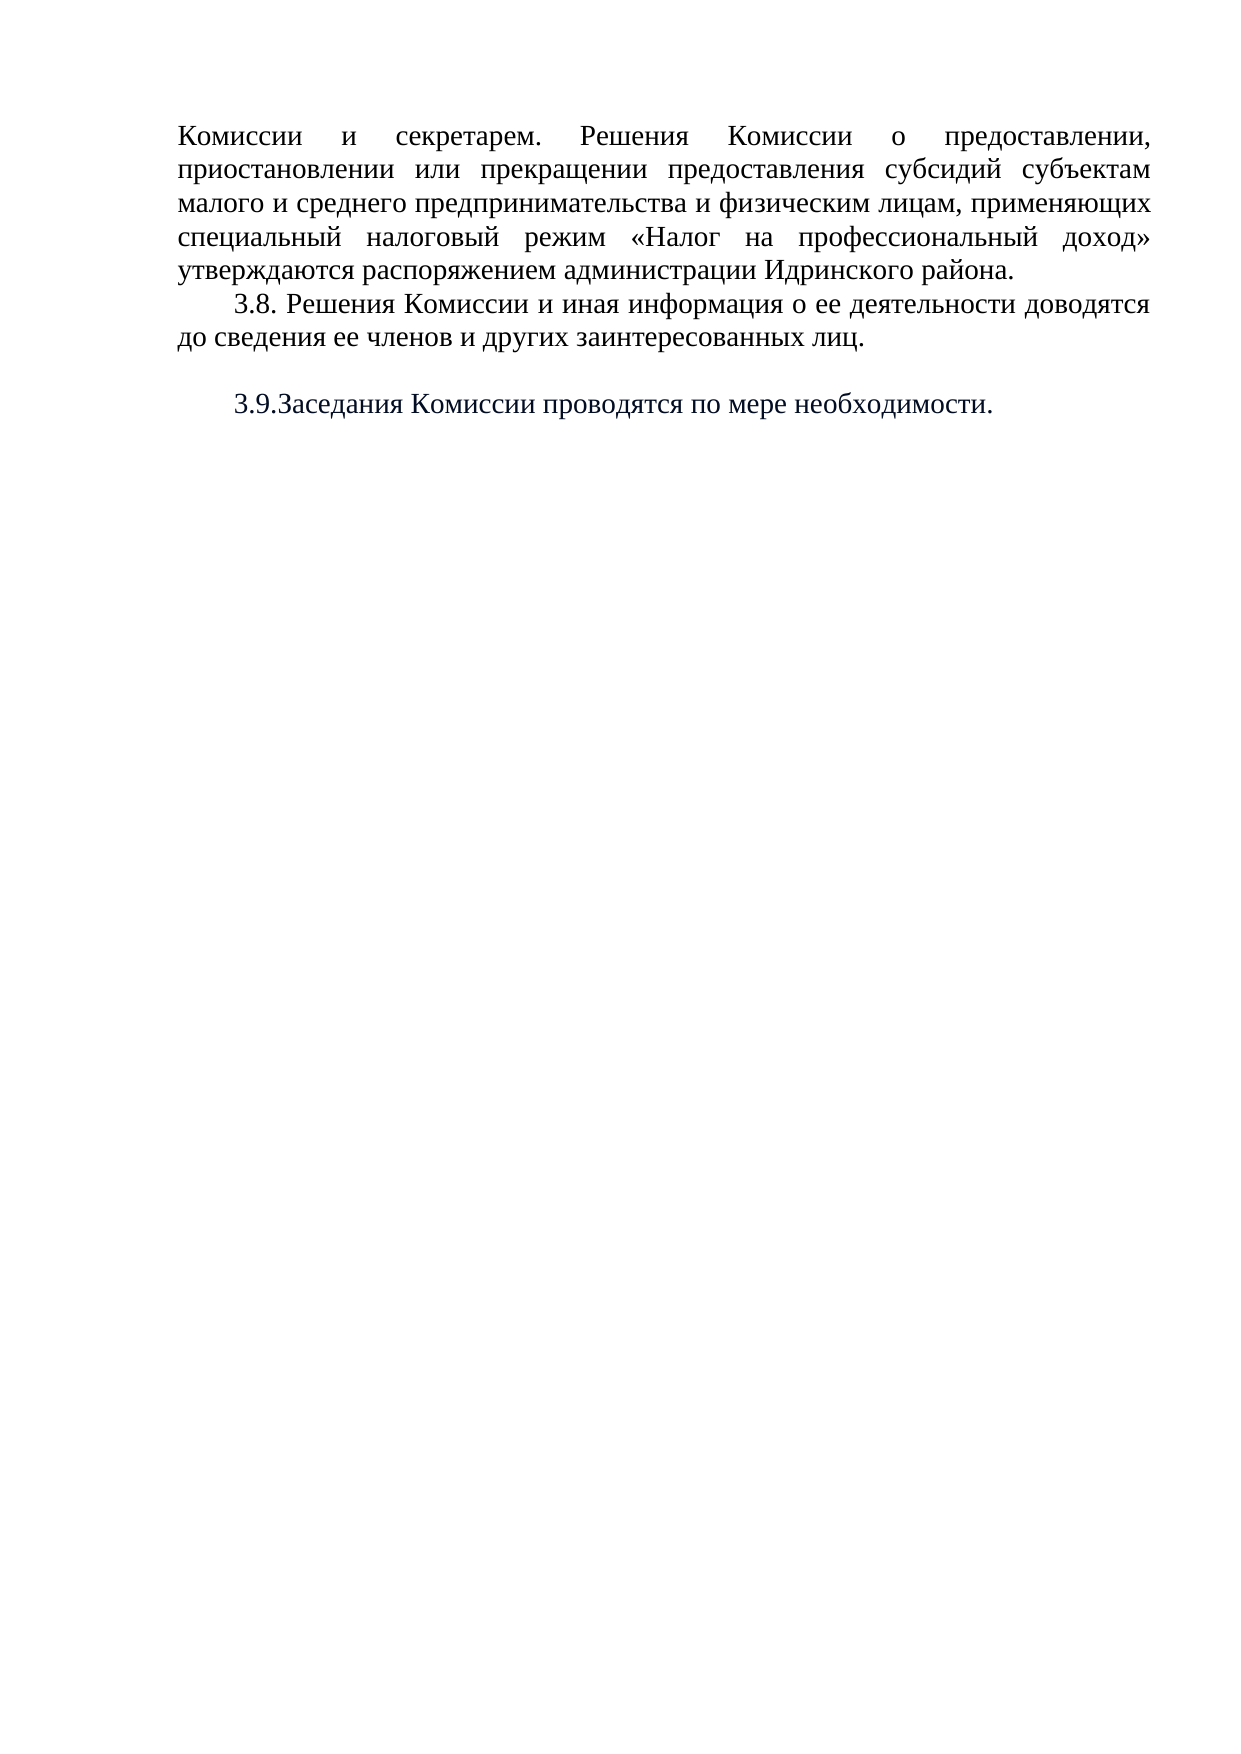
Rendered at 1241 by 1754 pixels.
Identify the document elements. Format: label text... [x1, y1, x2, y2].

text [177, 118, 1152, 286]
text 3.8. Решения Комиссии и иная информация о ее деятельности доводятся до сведения ее членов и других заинтересованных лиц. [177, 286, 1152, 353]
text 3.9.Заседания Комиссии проводятся по мере необходимости. [177, 386, 1152, 420]
